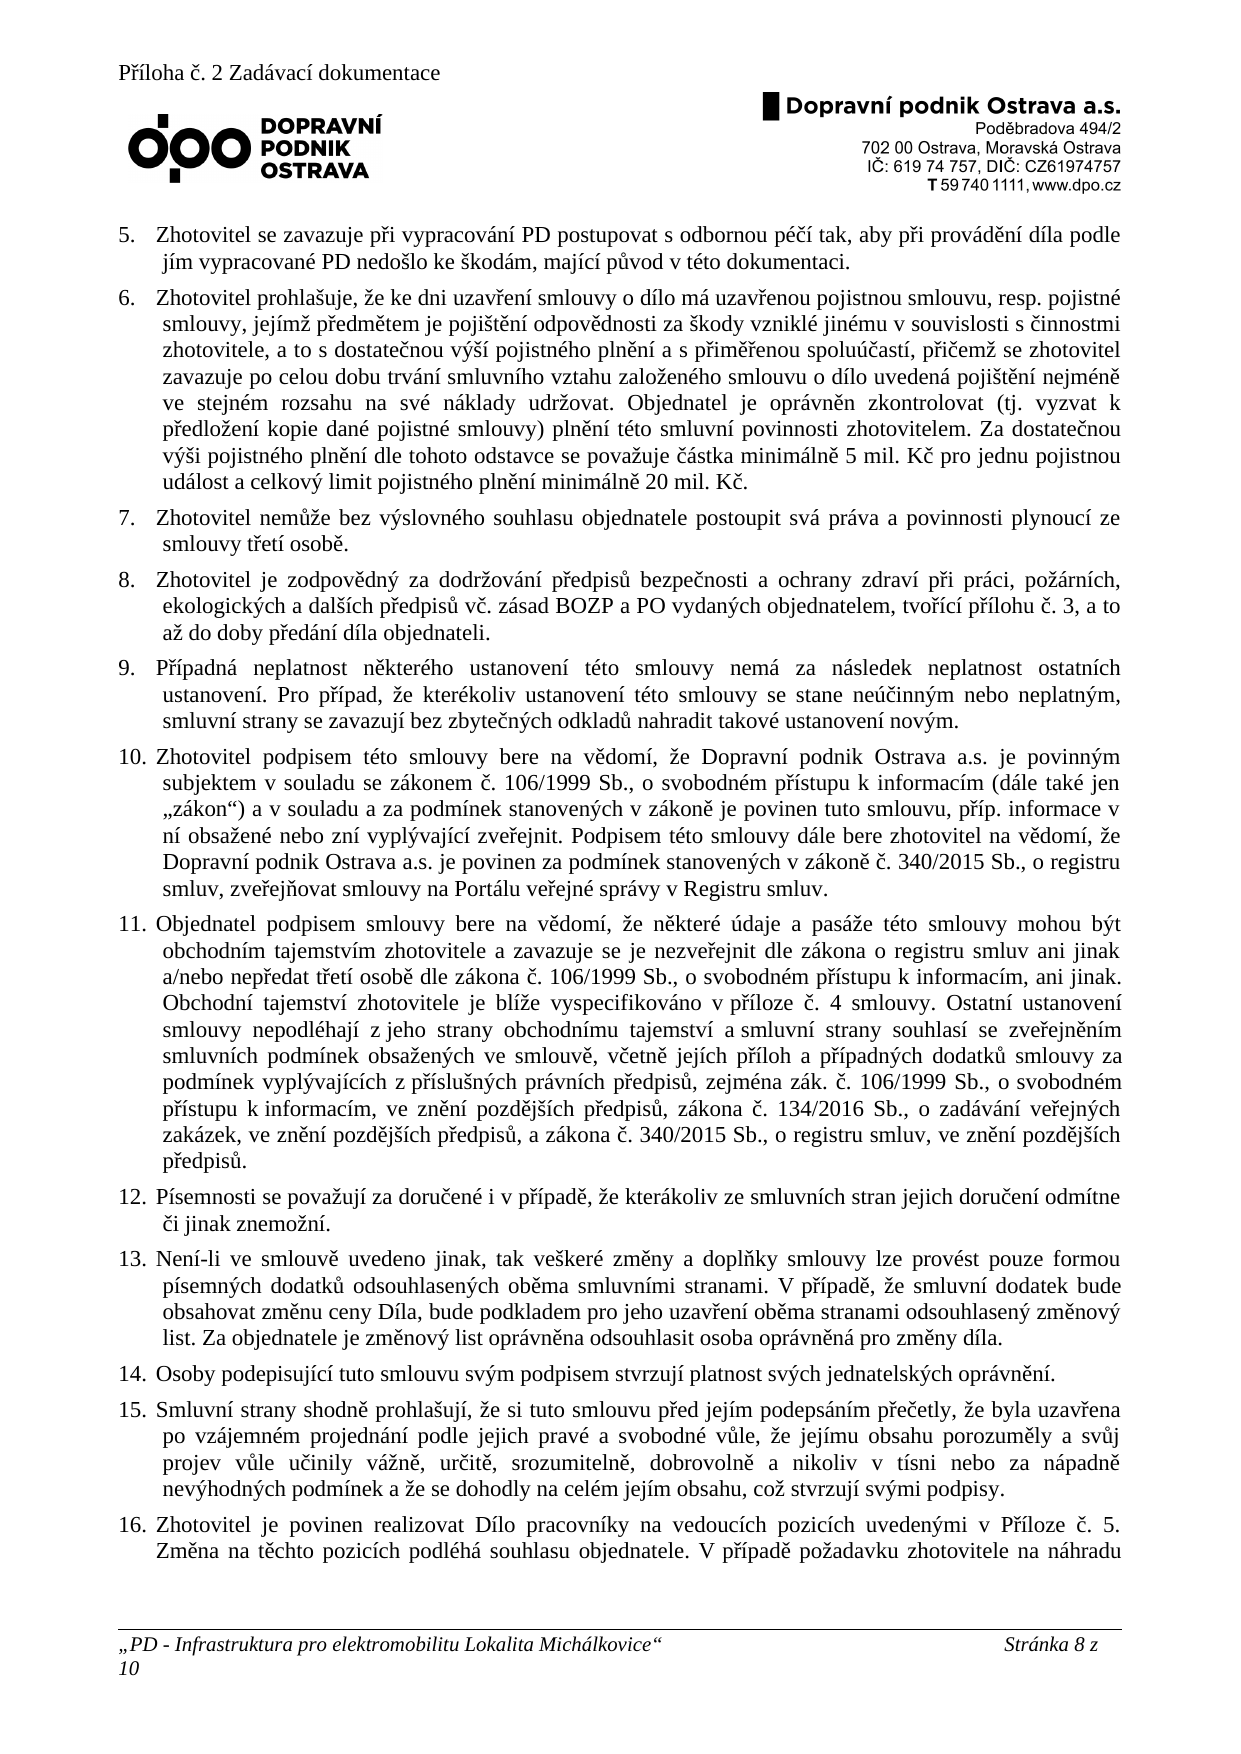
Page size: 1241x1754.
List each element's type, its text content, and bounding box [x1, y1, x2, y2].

list Osoby podepisující tuto smlouvu svým podpisem stvrzují platnost svých jednatelských oprávnění. [118, 1360, 1122, 1386]
picture [128, 114, 383, 183]
list Smluvní strany shodně prohlašují, že si tuto smlouvu před jejím podepsáním přečetly, že byla uzavřena po vzájemném projednání podle jejich pravé a svobodné vůle, že jejímu obsahu porozuměly a svůj projev vůle učinily vážně, určitě, srozumitelně, dobrovolně a nikoliv v tísni nebo za nápadně nevýhodných podmínek a že se dohodly na celém jejím obsahu, což stvrzují svými podpisy. [118, 1396, 1122, 1501]
list Písemnosti se považují za doručené i v případě, že kterákoliv ze smluvních stran jejich doručení odmítne či jinak znemožní. [118, 1183, 1122, 1236]
list Objednatel podpisem smlouvy bere na vědomí, že některé údaje a pasáže této smlouvy mohou být obchodním tajemstvím zhotovitele a zavazuje se je nezveřejnit dle zákona o registru smluv ani jinak a/nebo nepředat třetí osobě dle zákona č. 106/1999 Sb., o svobodném přístupu k informacím, ani jinak. Obchodní tajemství zhotovitele je blíže vyspecifikováno v příloze č. 4 smlouvy. Ostatní ustanovení smlouvy nepodléhají z jeho strany obchodnímu tajemství a smluvní strany souhlasí se zveřejněním smluvních podmínek obsažených ve smlouvě, včetně jejích příloh a případných dodatků smlouvy za podmínek vyplývajících z příslušných právních předpisů, zejména zák. č. 106/1999 Sb., o svobodném přístupu k informacím, ve znění pozdějších předpisů, zákona č. 134/2016 Sb., o zadávání veřejných zakázek, ve znění pozdějších předpisů, a zákona č. 340/2015 Sb., o registru smluv, ve znění pozdějších předpisů. [118, 910, 1122, 1174]
list Není-li ve smlouvě uvedeno jinak, tak veškeré změny a doplňky smlouvy lze provést pouze formou písemných dodatků odsouhlasených oběma smluvními stranami. V případě, že smluvní dodatek bude obsahovat změnu ceny Díla, bude podkladem pro jeho uzavření oběma stranami odsouhlasený změnový list. Za objednatele je změnový list oprávněna odsouhlasit osoba oprávněná pro změny díla. [118, 1245, 1122, 1351]
list Zhotovitel prohlašuje, že ke dni uzavření smlouvy o dílo má uzavřenou pojistnou smlouvu, resp. pojistné smlouvy, jejímž předmětem je pojištění odpovědnosti za škody vzniklé jinému v souvislosti s činnostmi zhotovitele, a to s dostatečnou výší pojistného plnění a s přiměřenou spoluúčastí, přičemž se zhotovitel zavazuje po celou dobu trvání smluvního vztahu založeného smlouvu o dílo uvedená pojištění nejméně ve stejném rozsahu na své náklady udržovat. Objednatel je oprávněn zkontrolovat (tj. vyzvat k předložení kopie dané pojistné smlouvy) plnění této smluvní povinnosti zhotovitelem. Za dostatečnou výši pojistného plnění dle tohoto odstavce se považuje částka minimálně 5 mil. Kč pro jednu pojistnou událost a celkový limit pojistného plnění minimálně 20 mil. Kč. [118, 284, 1122, 494]
list Zhotovitel podpisem této smlouvy bere na vědomí, že Dopravní podnik Ostrava a.s. je povinným subjektem v souladu se zákonem č. 106/1999 Sb., o svobodném přístupu k informacím (dále také jen „zákon“) a v souladu a za podmínek stanovených v zákoně je povinen tuto smlouvu, příp. informace v ní obsažené nebo zní vyplývající zveřejnit. Podpisem této smlouvy dále bere zhotovitel na vědomí, že Dopravní podnik Ostrava a.s. je povinen za podmínek stanovených v zákoně č. 340/2015 Sb., o registru smluv, zveřejňovat smlouvy na Portálu veřejné správy v Registru smluv. [118, 743, 1122, 901]
list Zhotovitel je zodpovědný za dodržování předpisů bezpečnosti a ochrany zdraví při práci, požárních, ekologických a dalších předpisů vč. zásad BOZP a PO vydaných objednatelem, tvořící přílohu č. 3, a to až do doby předání díla objednateli. [118, 566, 1122, 645]
list Zhotovitel nemůže bez výslovného souhlasu objednatele postoupit svá práva a povinnosti plynoucí ze smlouvy třetí osobě. [118, 504, 1122, 557]
picture [762, 92, 1121, 194]
list Případná neplatnost některého ustanovení této smlouvy nemá za následek neplatnost ostatních ustanovení. Pro případ, že kterékoliv ustanovení této smlouvy se stane neúčinným nebo neplatným, smluvní strany se zavazují bez zbytečných odkladů nahradit takové ustanovení novým. [118, 654, 1122, 733]
list Zhotovitel se zavazuje při vypracování PD postupovat s odbornou péčí tak, aby při provádění díla podle jím vypracované PD nedošlo ke škodám, mající původ v této dokumentaci. [118, 222, 1122, 274]
